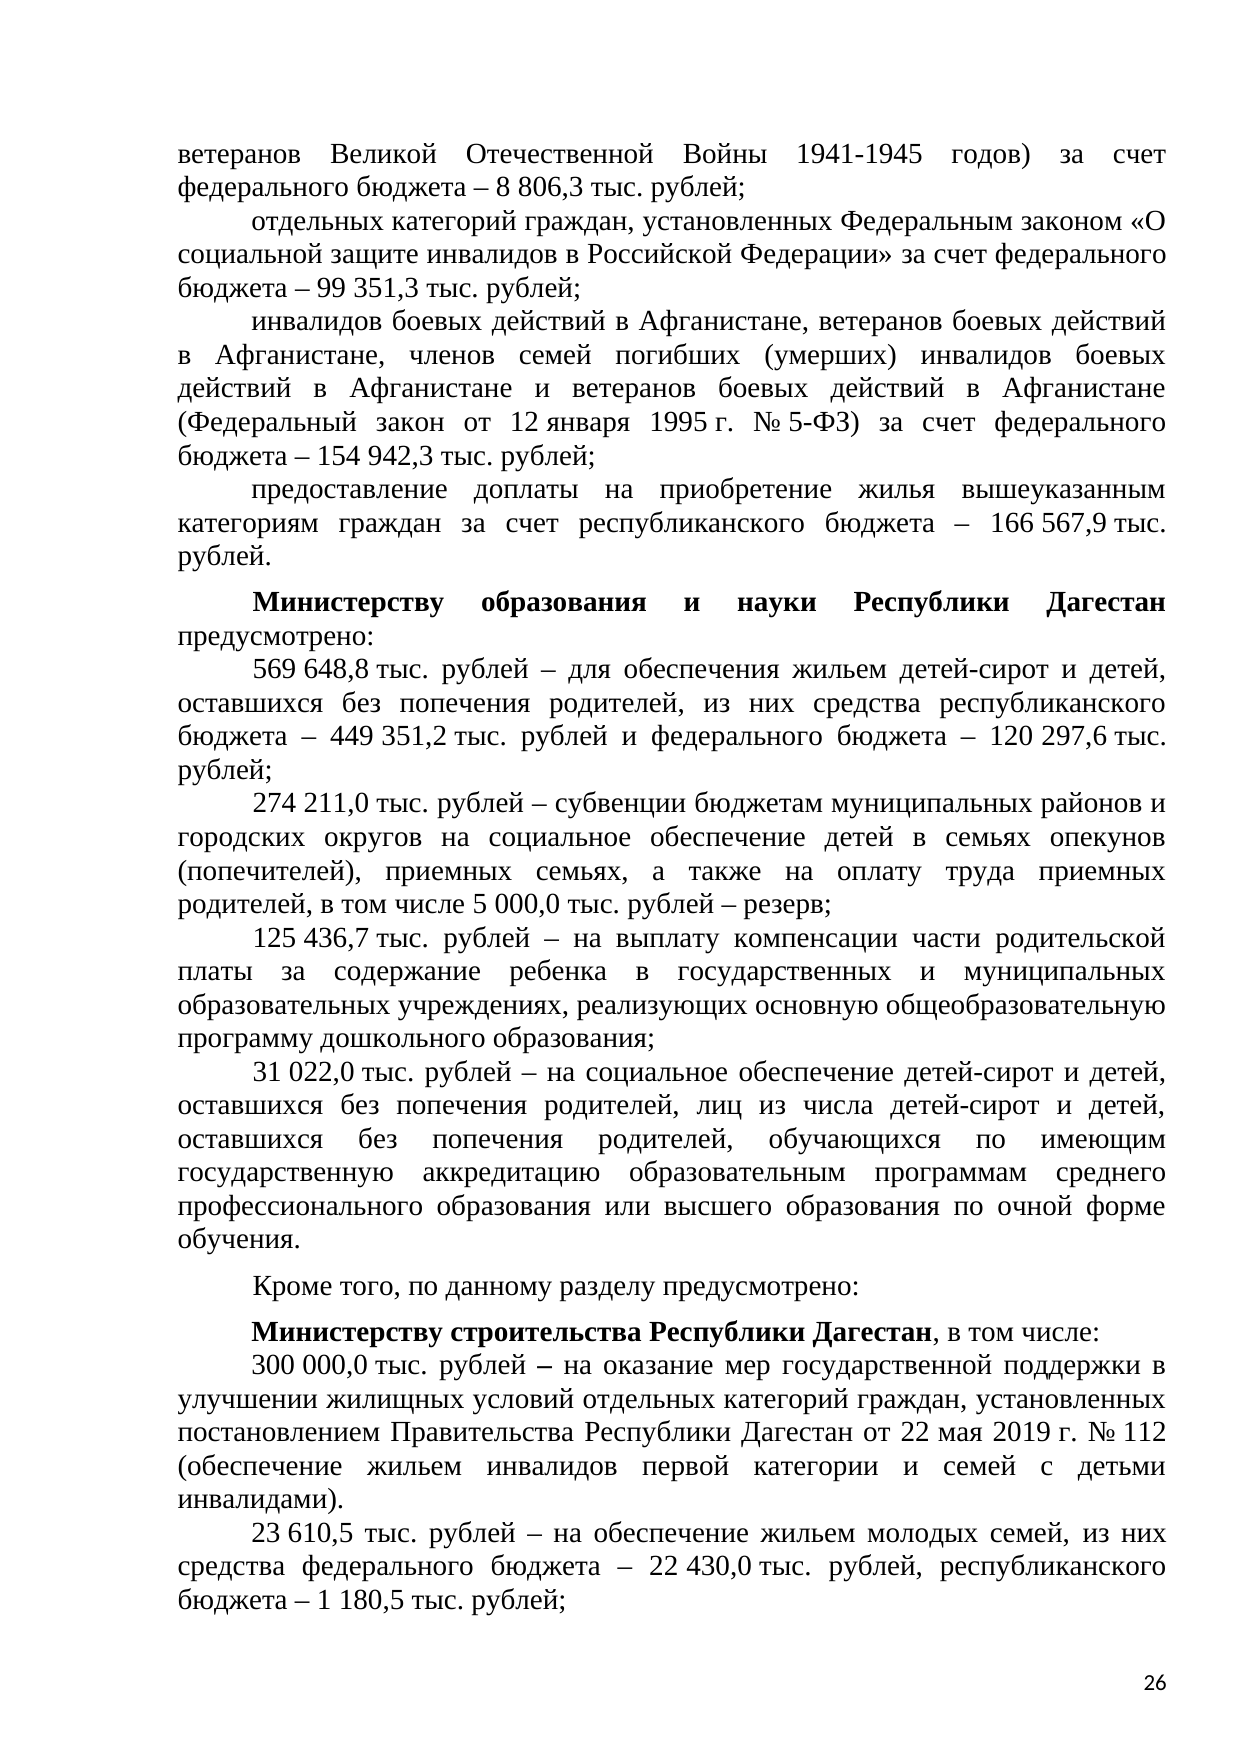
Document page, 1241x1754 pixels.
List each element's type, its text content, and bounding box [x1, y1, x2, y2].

text инвалидов боевых действий в Афганистане, ветеранов боевых действий в Афганистане, членов семей погибших (умерших) инвалидов боевых действий в Афганистане и ветеранов боевых действий в Афганистане (Федеральный закон от 12 января 1995 г. № 5-ФЗ) за счет федерального бюджета – 154 942,3 тыс. рублей; [177, 303, 1167, 471]
text 23 610,5 тыс. рублей – на обеспечение жильем молодых семей, из них средства федерального бюджета – 22 430,0 тыс. рублей, республиканского бюджета – 1 180,5 тыс. рублей; [177, 1515, 1167, 1616]
text 569 648,8 тыс. рублей – для обеспечения жильем детей-сирот и детей, оставшихся без попечения родителей, из них средства республиканского бюджета – 449 351,2 тыс. рублей и федерального бюджета – 120 297,6 тыс. рублей; [177, 651, 1167, 786]
text 300 000,0 тыс. рублей – на оказание мер государственной поддержки в улучшении жилищных условий отдельных категорий граждан, установленных постановлением Правительства Республики Дагестан от 22 мая 2019 г. № 112 (обеспечение жильем инвалидов первой категории и семей с детьми инвалидами). [177, 1347, 1167, 1515]
text 274 211,0 тыс. рублей – субвенции бюджетам муниципальных районов и городских округов на социальное обеспечение детей в семьях опекунов (попечителей), приемных семьях, а также на оплату труда приемных родителей, в том числе 5 000,0 тыс. рублей – резерв; [177, 786, 1167, 920]
text предоставление доплаты на приобретение жилья вышеуказанным категориям граждан за счет республиканского бюджета – 166 567,9 тыс. рублей. [177, 471, 1167, 572]
text 125 436,7 тыс. рублей – на выплату компенсации части родительской платы за содержание ребенка в государственных и муниципальных образовательных учреждениях, реализующих основную общеобразовательную программу дошкольного образования; [177, 920, 1167, 1054]
text Министерству образования и науки Республики Дагестан предусмотрено: [177, 584, 1167, 651]
text 31 022,0 тыс. рублей – на социальное обеспечение детей-сирот и детей, оставшихся без попечения родителей, лиц из числа детей-сирот и детей, оставшихся без попечения родителей, обучающихся по имеющим государственную аккредитацию образовательным программам среднего профессионального образования или высшего образования по очной форме обучения. [177, 1054, 1167, 1255]
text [177, 136, 1167, 203]
text отдельных категорий граждан, установленных Федеральным законом «О социальной защите инвалидов в Российской Федерации» за счет федерального бюджета – 99 351,3 тыс. рублей; [177, 203, 1167, 303]
text Министерству строительства Республики Дагестан, в том числе: [177, 1314, 1167, 1347]
text Кроме того, по данному разделу предусмотрено: [177, 1268, 1167, 1301]
